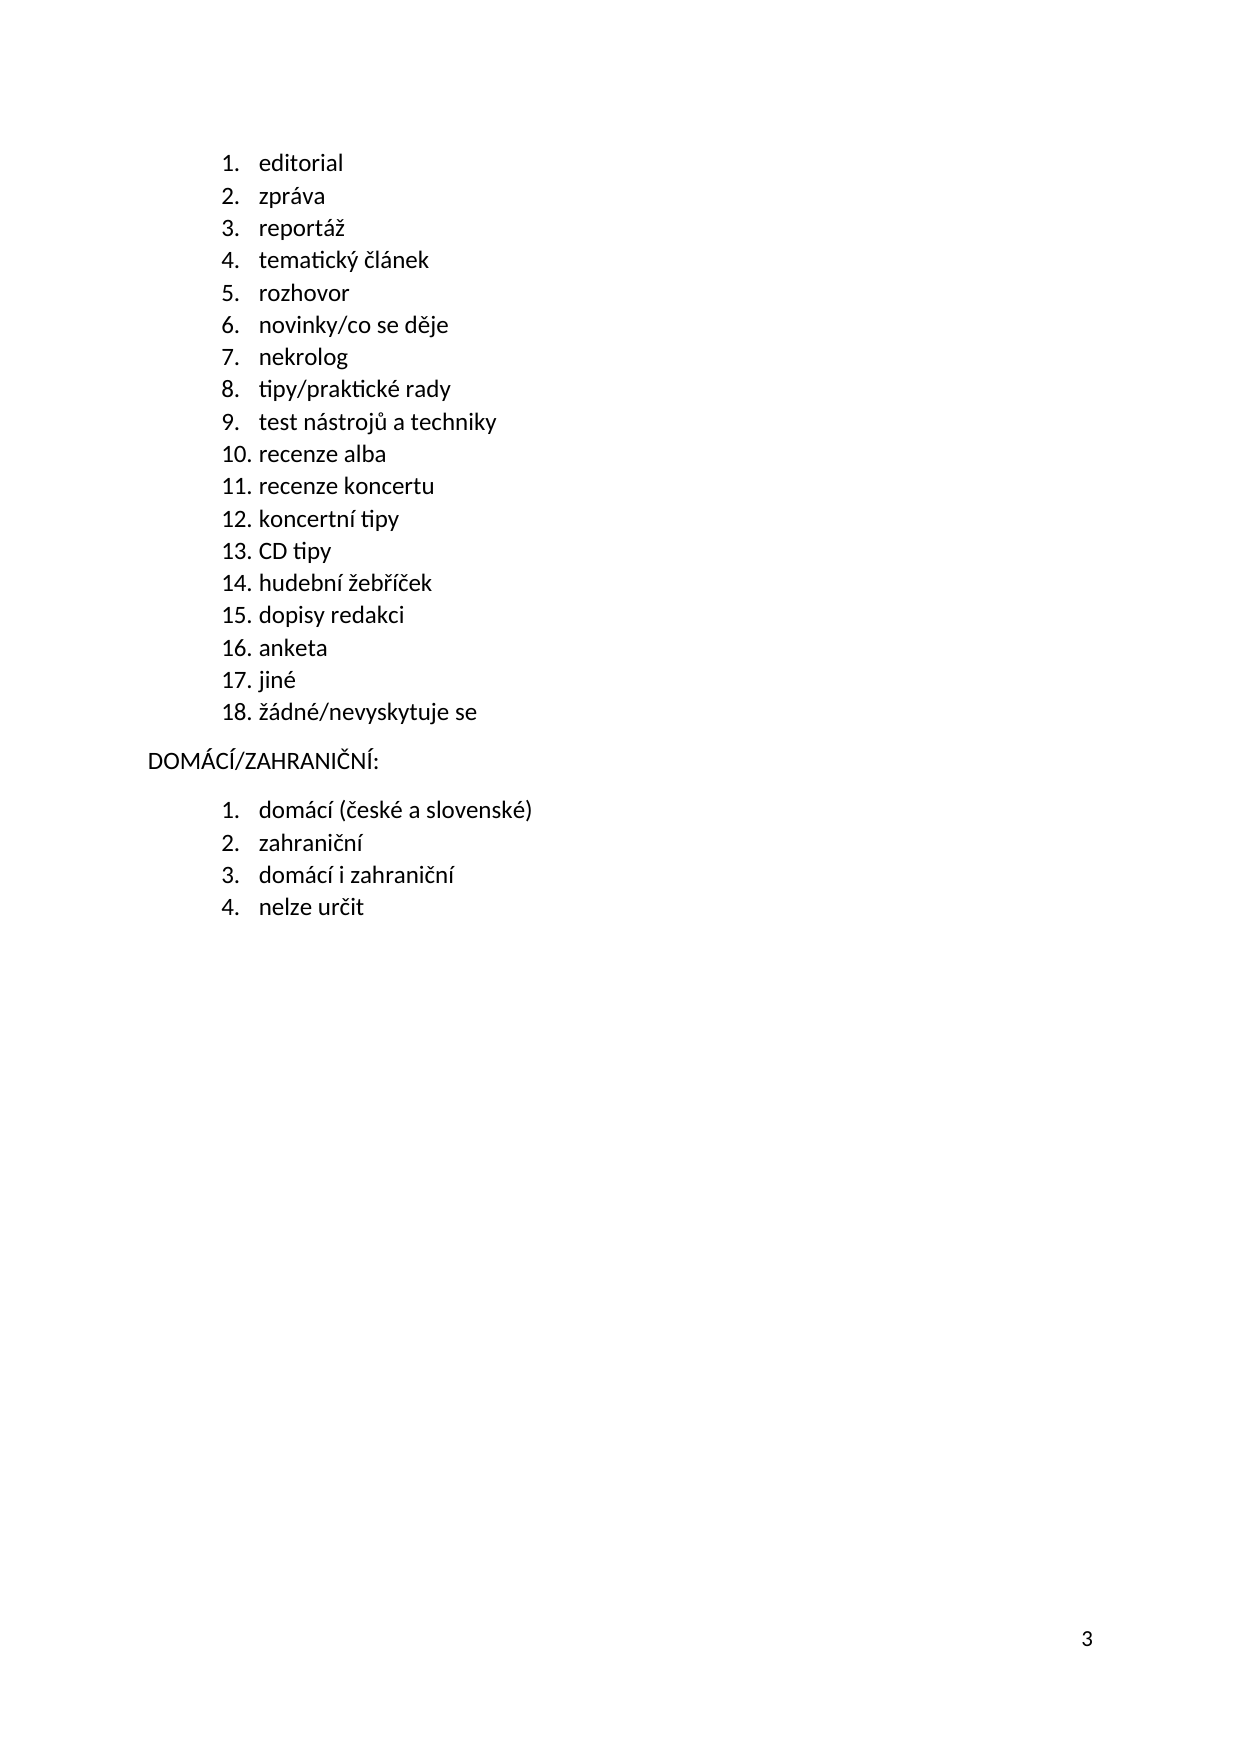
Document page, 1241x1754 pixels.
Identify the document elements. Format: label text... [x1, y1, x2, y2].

list novinky/co se děje [221, 309, 1093, 339]
list recenze koncertu [221, 471, 1093, 501]
list zpráva [221, 180, 1093, 210]
list test nástrojů a techniky [221, 406, 1093, 436]
list dopisy redakci [221, 600, 1093, 630]
list jiné [221, 664, 1093, 695]
list koncertní tipy [221, 503, 1093, 533]
list nelze určit [221, 891, 1093, 922]
list anketa [221, 632, 1093, 662]
list zahraniční [221, 827, 1093, 857]
list tipy/praktické rady [221, 374, 1093, 404]
list hudební žebříček [221, 567, 1093, 598]
list domácí (české a slovenské) [221, 794, 1093, 825]
list recenze alba [221, 438, 1093, 469]
list rozhovor [221, 277, 1093, 307]
list CD tipy [221, 535, 1093, 566]
text DOMÁCÍ/ZAHRANIČNÍ: [148, 746, 1093, 776]
list nekrolog [221, 341, 1093, 372]
list tematický článek [221, 244, 1093, 275]
list editorial [221, 148, 1093, 178]
list domácí i zahraniční [221, 859, 1093, 889]
list reportáž [221, 212, 1093, 243]
list žádné/nevyskytuje se [221, 697, 1093, 727]
